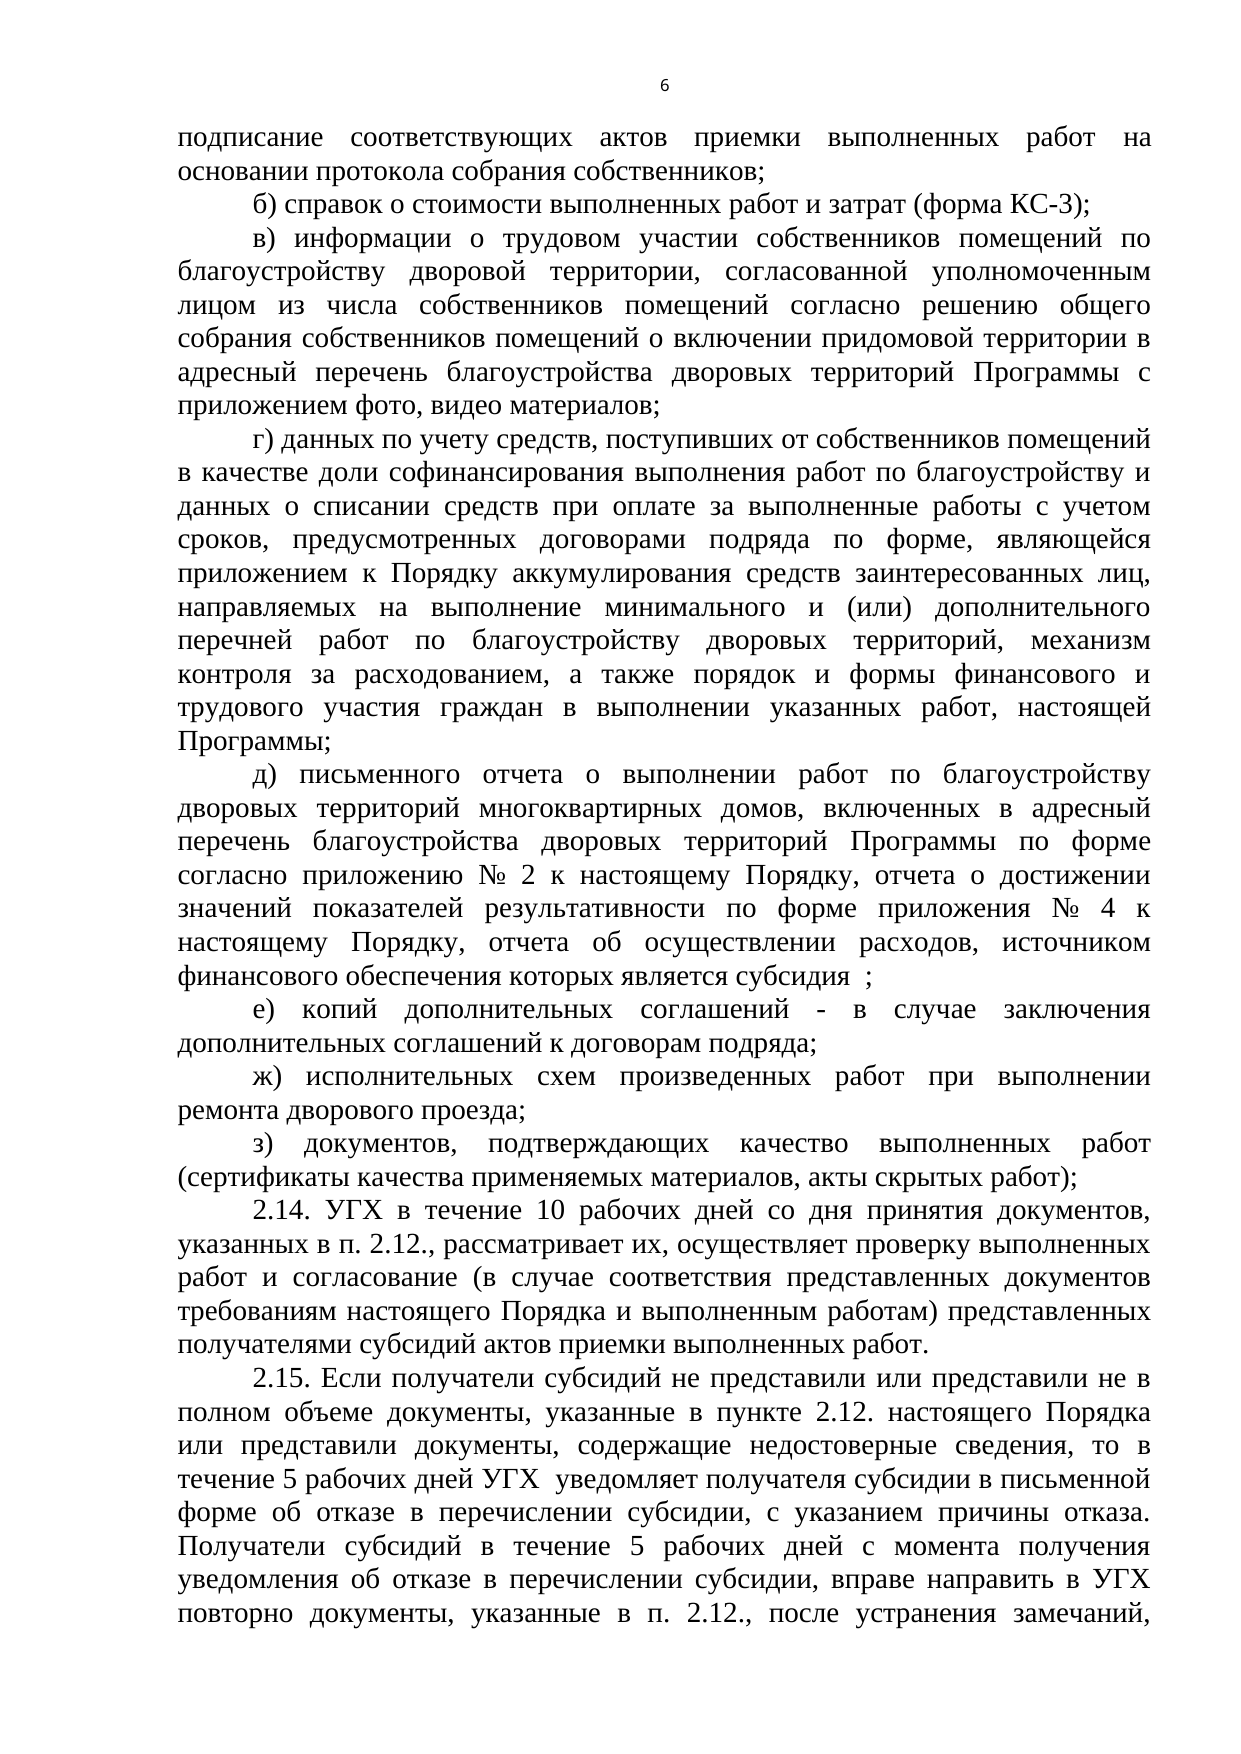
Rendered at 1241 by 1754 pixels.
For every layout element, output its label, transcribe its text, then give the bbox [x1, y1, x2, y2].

text в) информации о трудовом участии собственников помещений по благоустройству дворовой территории, согласованной уполномоченным лицом из числа собственников помещений согласно решению общего собрания собственников помещений о включении придомовой территории в адресный перечень благоустройства дворовых территорий Программы с приложением фото, видео материалов; [177, 220, 1152, 421]
text д) письменного отчета о выполнении работ по благоустройству дворовых территорий многоквартирных домов, включенных в адресный перечень благоустройства дворовых территорий Программы по форме согласно приложению № 2 к настоящему Порядку, отчета о достижении значений показателей результативности по форме приложения № 4 к настоящему Порядку, отчета об осуществлении расходов, источником финансового обеспечения которых является субсидия ; [177, 756, 1152, 991]
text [177, 119, 1152, 186]
text з) документов, подтверждающих качество выполненных работ (сертификаты качества применяемых материалов, акты скрытых работ); [177, 1125, 1152, 1192]
text б) справок о стоимости выполненных работ и затрат (форма КС-3); [177, 186, 1152, 220]
text ж) исполнительных схем произведенных работ при выполнении ремонта дворового проезда; [177, 1058, 1152, 1125]
text е) копий дополнительных соглашений - в случае заключения дополнительных соглашений к договорам подряда; [177, 991, 1152, 1058]
text 2.14. УГХ в течение 10 рабочих дней со дня принятия документов, указанных в п. 2.12., рассматривает их, осуществляет проверку выполненных работ и согласование (в случае соответствия представленных документов требованиям настоящего Порядка и выполненным работам) представленных получателями субсидий актов приемки выполненных работ. [177, 1192, 1152, 1360]
text г) данных по учету средств, поступивших от собственников помещений в качестве доли софинансирования выполнения работ по благоустройству и данных о списании средств при оплате за выполненные работы с учетом сроков, предусмотренных договорами подряда по форме, являющейся приложением к Порядку аккумулирования средств заинтересованных лиц, направляемых на выполнение минимального и (или) дополнительного перечней работ по благоустройству дворовых территорий, механизм контроля за расходованием, а также порядок и формы финансового и трудового участия граждан в выполнении указанных работ, настоящей Программы; [177, 421, 1152, 756]
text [177, 1360, 1152, 1628]
